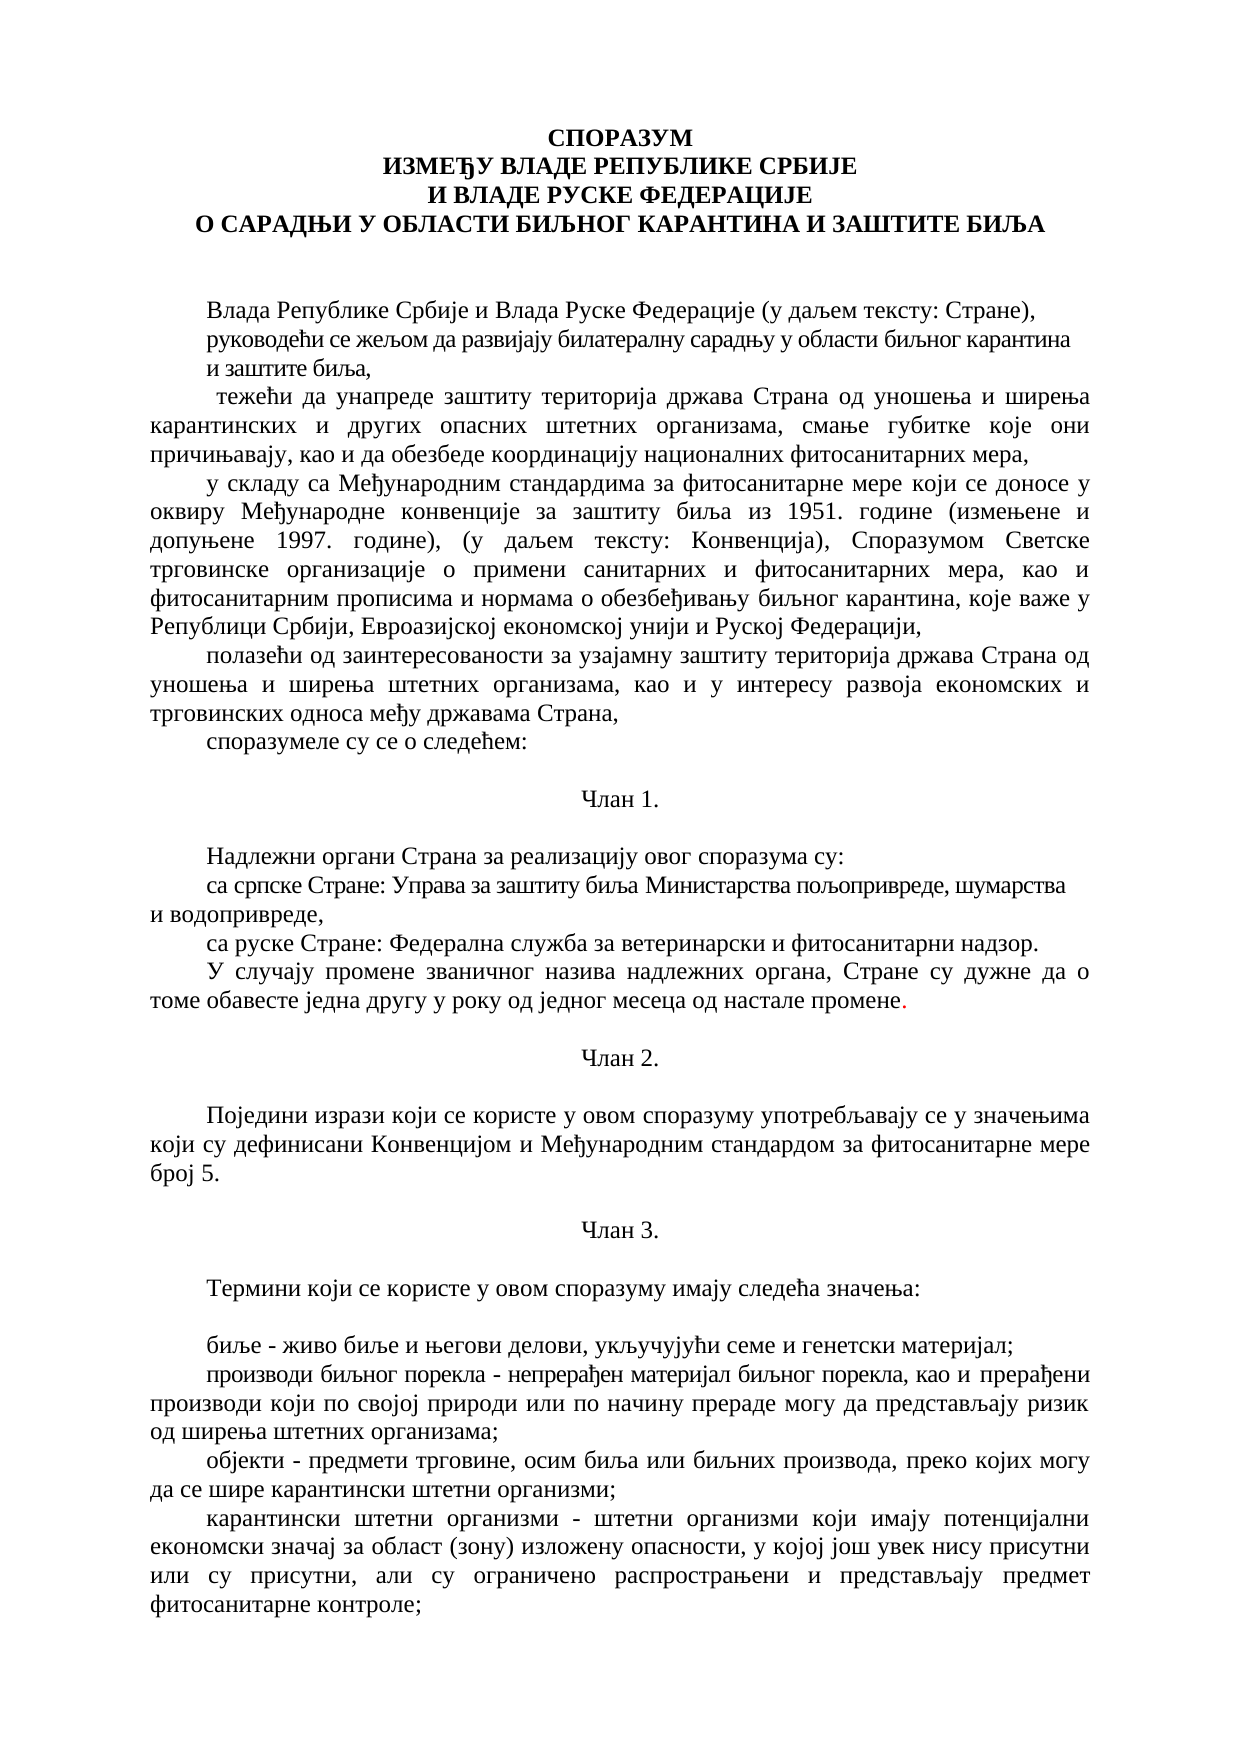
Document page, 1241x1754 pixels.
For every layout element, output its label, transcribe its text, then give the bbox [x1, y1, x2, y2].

text објекти - предмети трговине, осим биља или биљних производа, преко којих могу да се шире карантински штетни организми; [150, 1445, 1090, 1503]
text Члан 2. [150, 1043, 1090, 1071]
text руководећи се жељом да развијају билатералну сарадњу у области биљног карантина [150, 324, 1090, 353]
text са руске Стране: Федерална служба за ветеринарски и фитосанитарни надзор. [150, 928, 1090, 956]
text Члан 1. [150, 784, 1090, 813]
text биље - живо биље и његови делови, укључујући семе и генетски материјал; [150, 1330, 1090, 1359]
title ИЗМЕЂУ ВЛАДЕ РЕПУБЛИКЕ СРБИЈЕ [150, 151, 1090, 180]
text карантински штетни организми - штетни организми који имају потенцијални економски значај за област (зону) изложену опасности, у којој још увек нису присутни или су присутни, али су ограничено распрострањени и представљају предмет фитосанитарне контроле; [150, 1503, 1090, 1618]
text Надлежни органи Страна за реализацију овог споразума су: [150, 841, 1090, 870]
text У случају промене званичног назива надлежних органа, Стране су дужне да о томе обавесте једна другу у року од једног месеца од настале промене. [150, 956, 1090, 1014]
text са српске Стране: Управа за заштиту биља Министарства пољопривреде, шумарства [150, 870, 1090, 899]
text и водопривреде, [150, 899, 1090, 928]
text производи биљног порекла - непрерађен материјал биљног порекла, као и прерађени производи који по својој природи или по начину прераде могу да представљају ризик од ширења штетних организама; [150, 1359, 1090, 1445]
text полазећи од заинтересованости за узајамну заштиту територија држава Страна од уношења и ширења штетних организама, као и у интересу развоја економских и трговинских односа међу државама Страна, [150, 640, 1090, 726]
title СПОРАЗУМ [150, 123, 1090, 151]
title И ВЛАДЕ РУСКЕ ФЕДЕРАЦИЈЕ [150, 180, 1090, 209]
text тежећи да унапреде заштиту територија држава Страна од уношења и ширења карантинских и других опасних штетних организама, смање губитке које они причињавају, као и да обезбеде координацију националних фитосанитарних мера, [150, 381, 1090, 468]
text и заштите биља, [150, 353, 1090, 381]
text Члан 3. [150, 1215, 1090, 1244]
text споразумеле су се о следећем: [150, 726, 1090, 755]
text Поједини изрази који се користе у овом споразуму употребљавају се у значењима који су дефинисани Конвенцијом и Међународним стандардом за фитосанитарне мере број 5. [150, 1100, 1090, 1186]
text Влада Републике Србије и Влада Руске Федерације (у даљем тексту: Стране), [150, 295, 1090, 324]
text у складу са Међународним стандардима за фитосанитарне мере који се доносе у оквиру Међународне конвенције за заштиту биља из 1951. године (измењене и допуњене 1997. године), (у даљем тексту: Конвенција), Споразумом Светске трговинске организације о примени санитарних и фитосанитарних мера, као и фитосанитарним прописима и нормама о обезбеђивању биљног карантина, које важе у Републици Србији, Евроaзијској економској унији и Руској Федерацији, [150, 468, 1090, 640]
text Термини који се користе у овом споразуму имају следећа значења: [150, 1273, 1090, 1301]
title О САРАДЊИ У ОБЛАСТИ БИЉНОГ КАРАНТИНА И ЗАШТИТЕ БИЉА [150, 209, 1090, 238]
